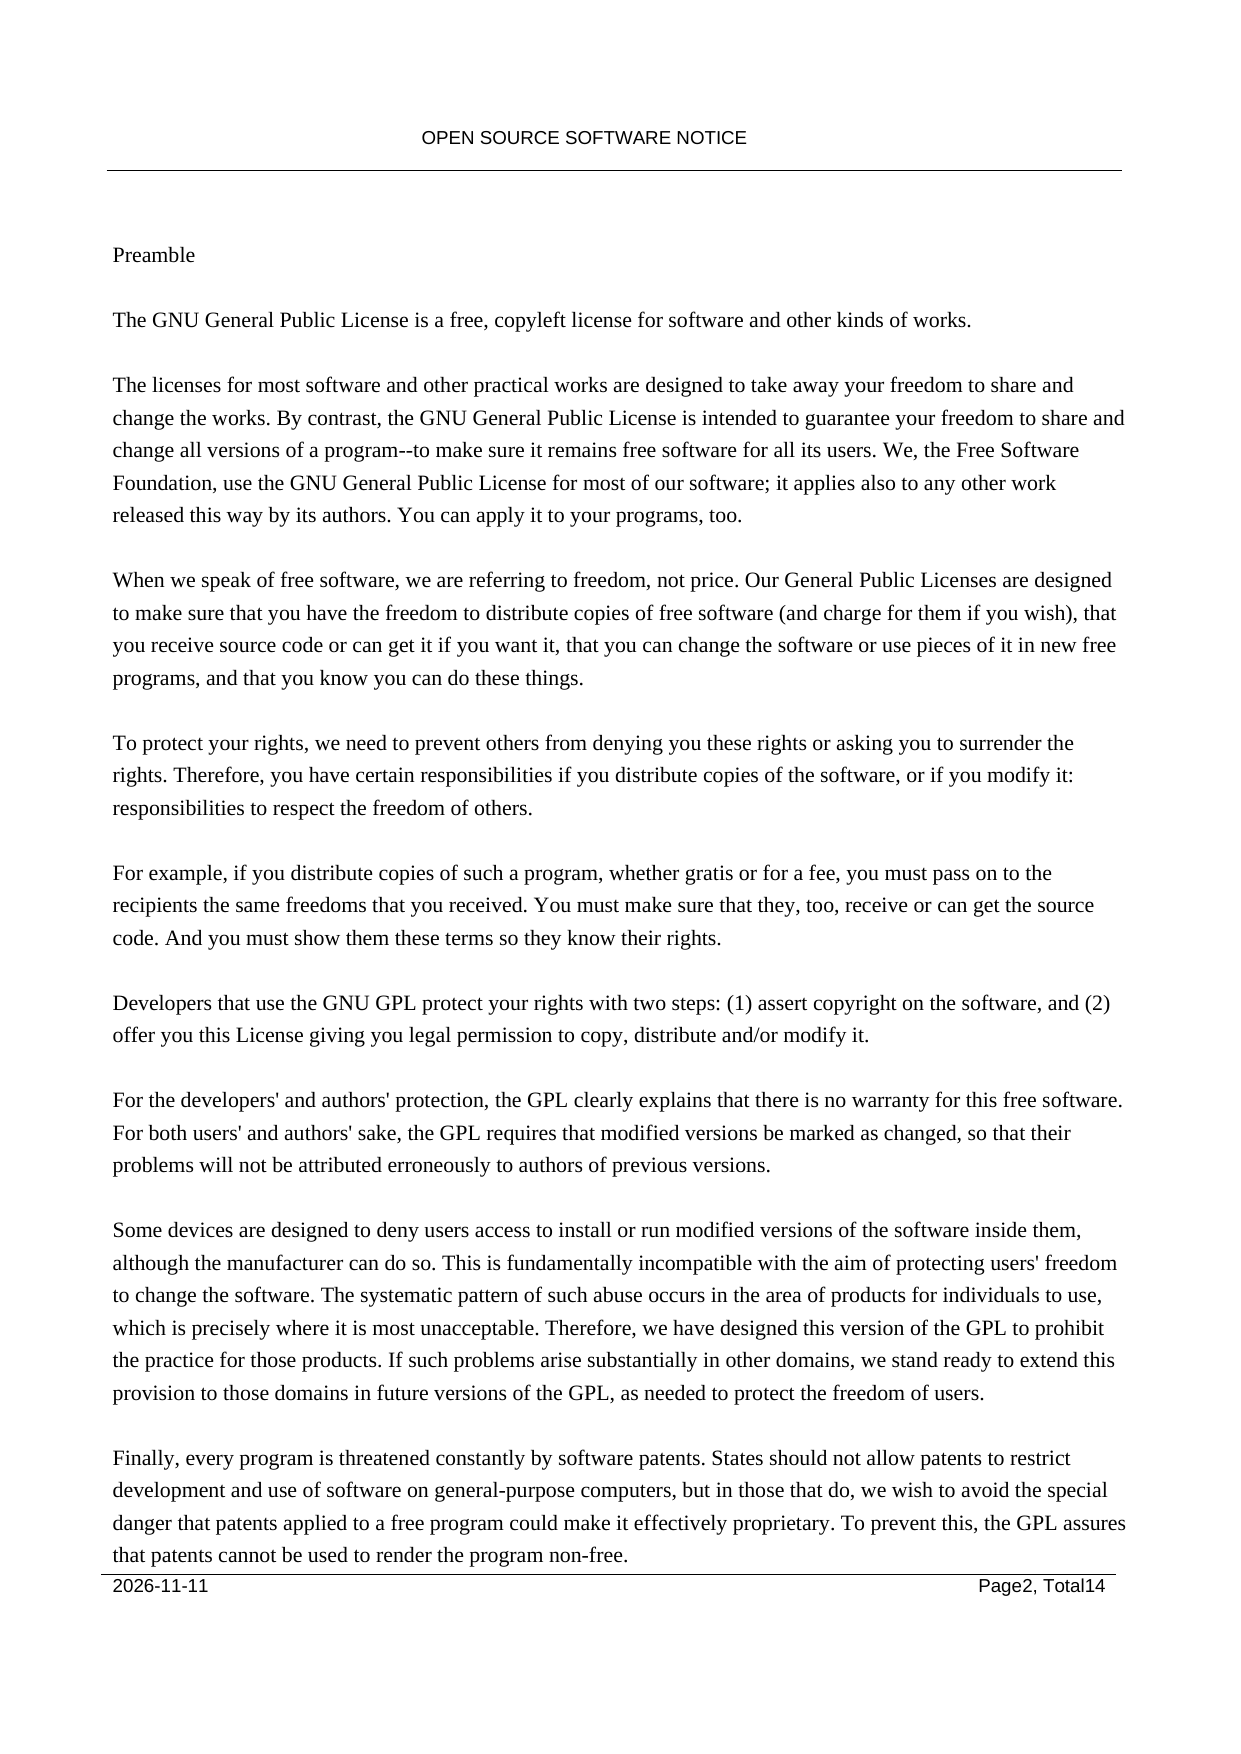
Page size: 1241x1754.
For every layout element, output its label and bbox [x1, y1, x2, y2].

text [112, 206, 1128, 1571]
